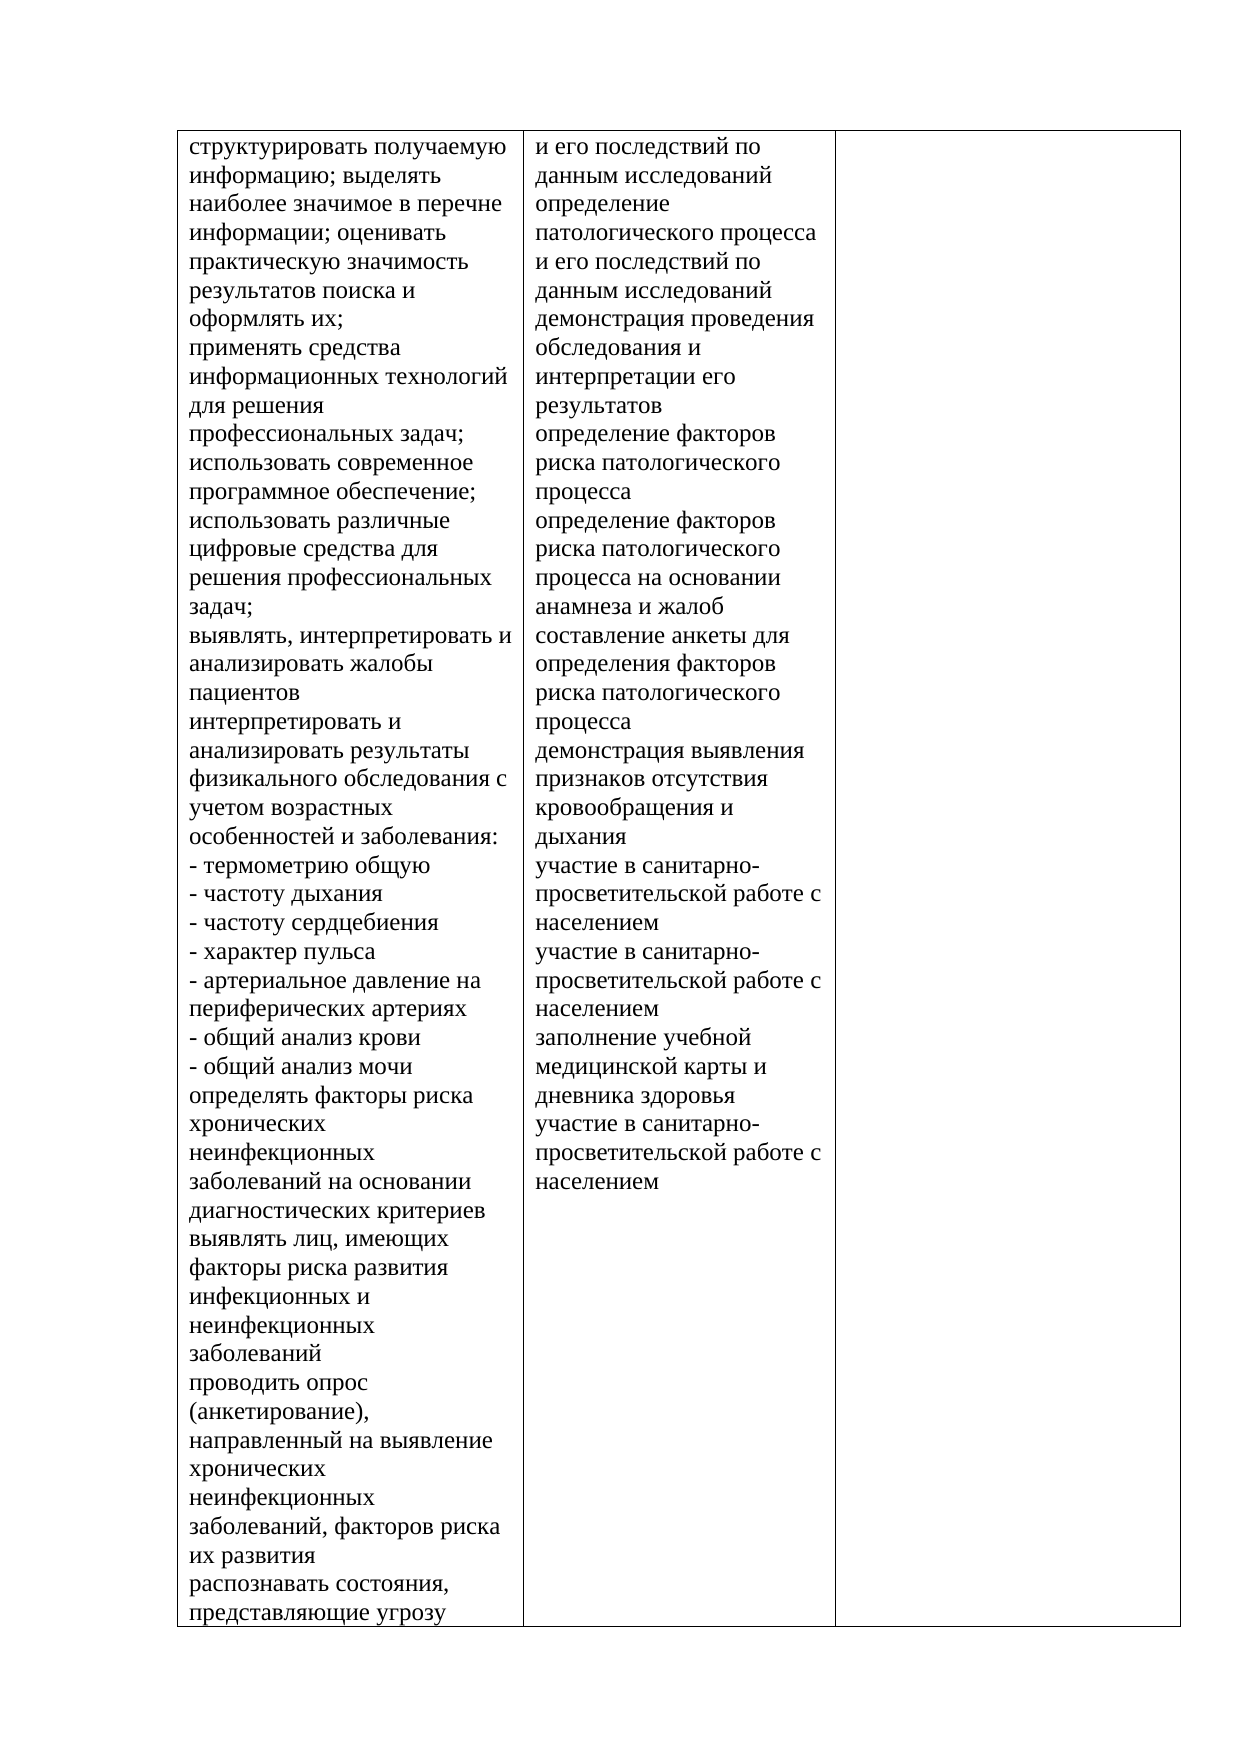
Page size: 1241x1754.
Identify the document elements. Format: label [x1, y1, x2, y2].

table_cell [836, 131, 1180, 1626]
table_cell [178, 131, 523, 1626]
table_cell [524, 131, 835, 1626]
